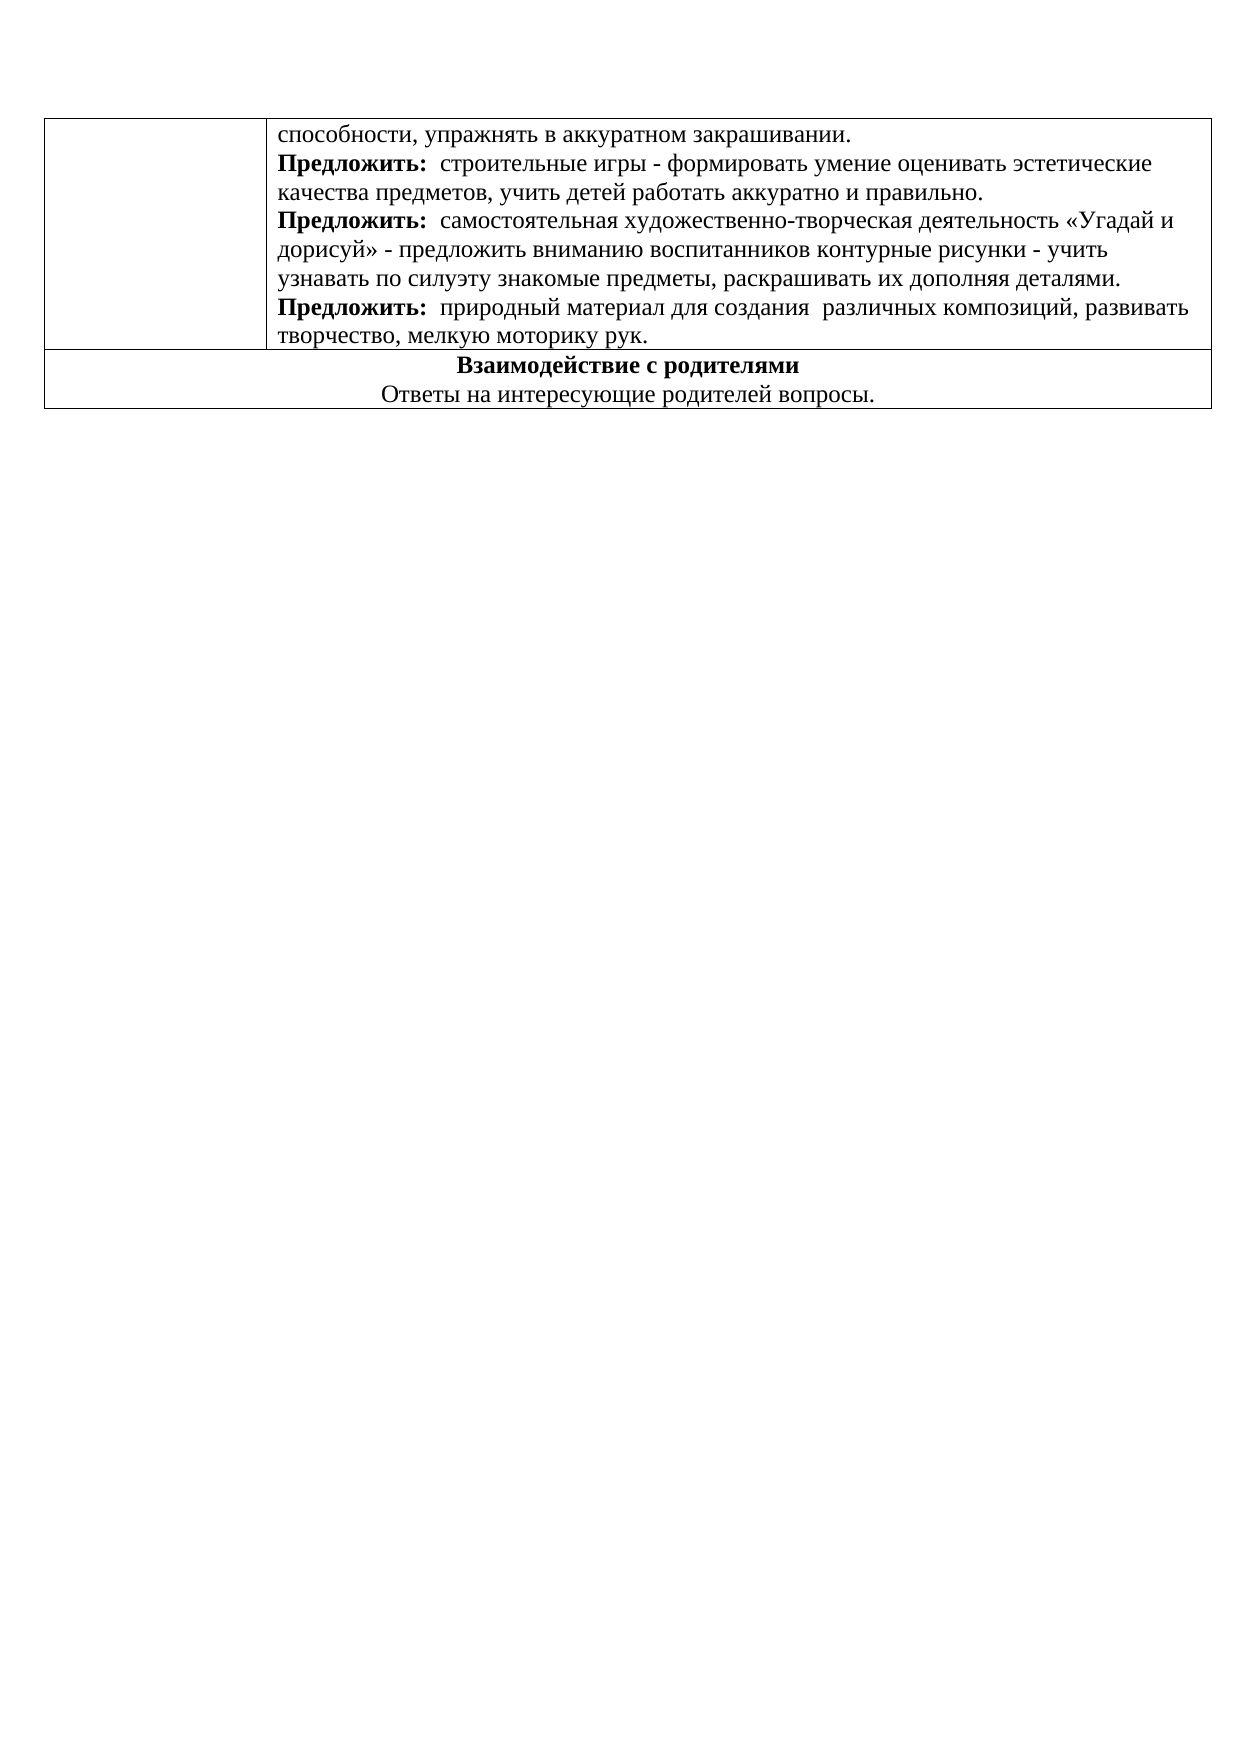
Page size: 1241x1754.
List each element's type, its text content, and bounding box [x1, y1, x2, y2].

table_cell Взаимодействие с родителями Ответы на интересующие родителей вопросы. [45, 350, 1211, 408]
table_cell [267, 119, 1211, 349]
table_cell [45, 119, 266, 349]
